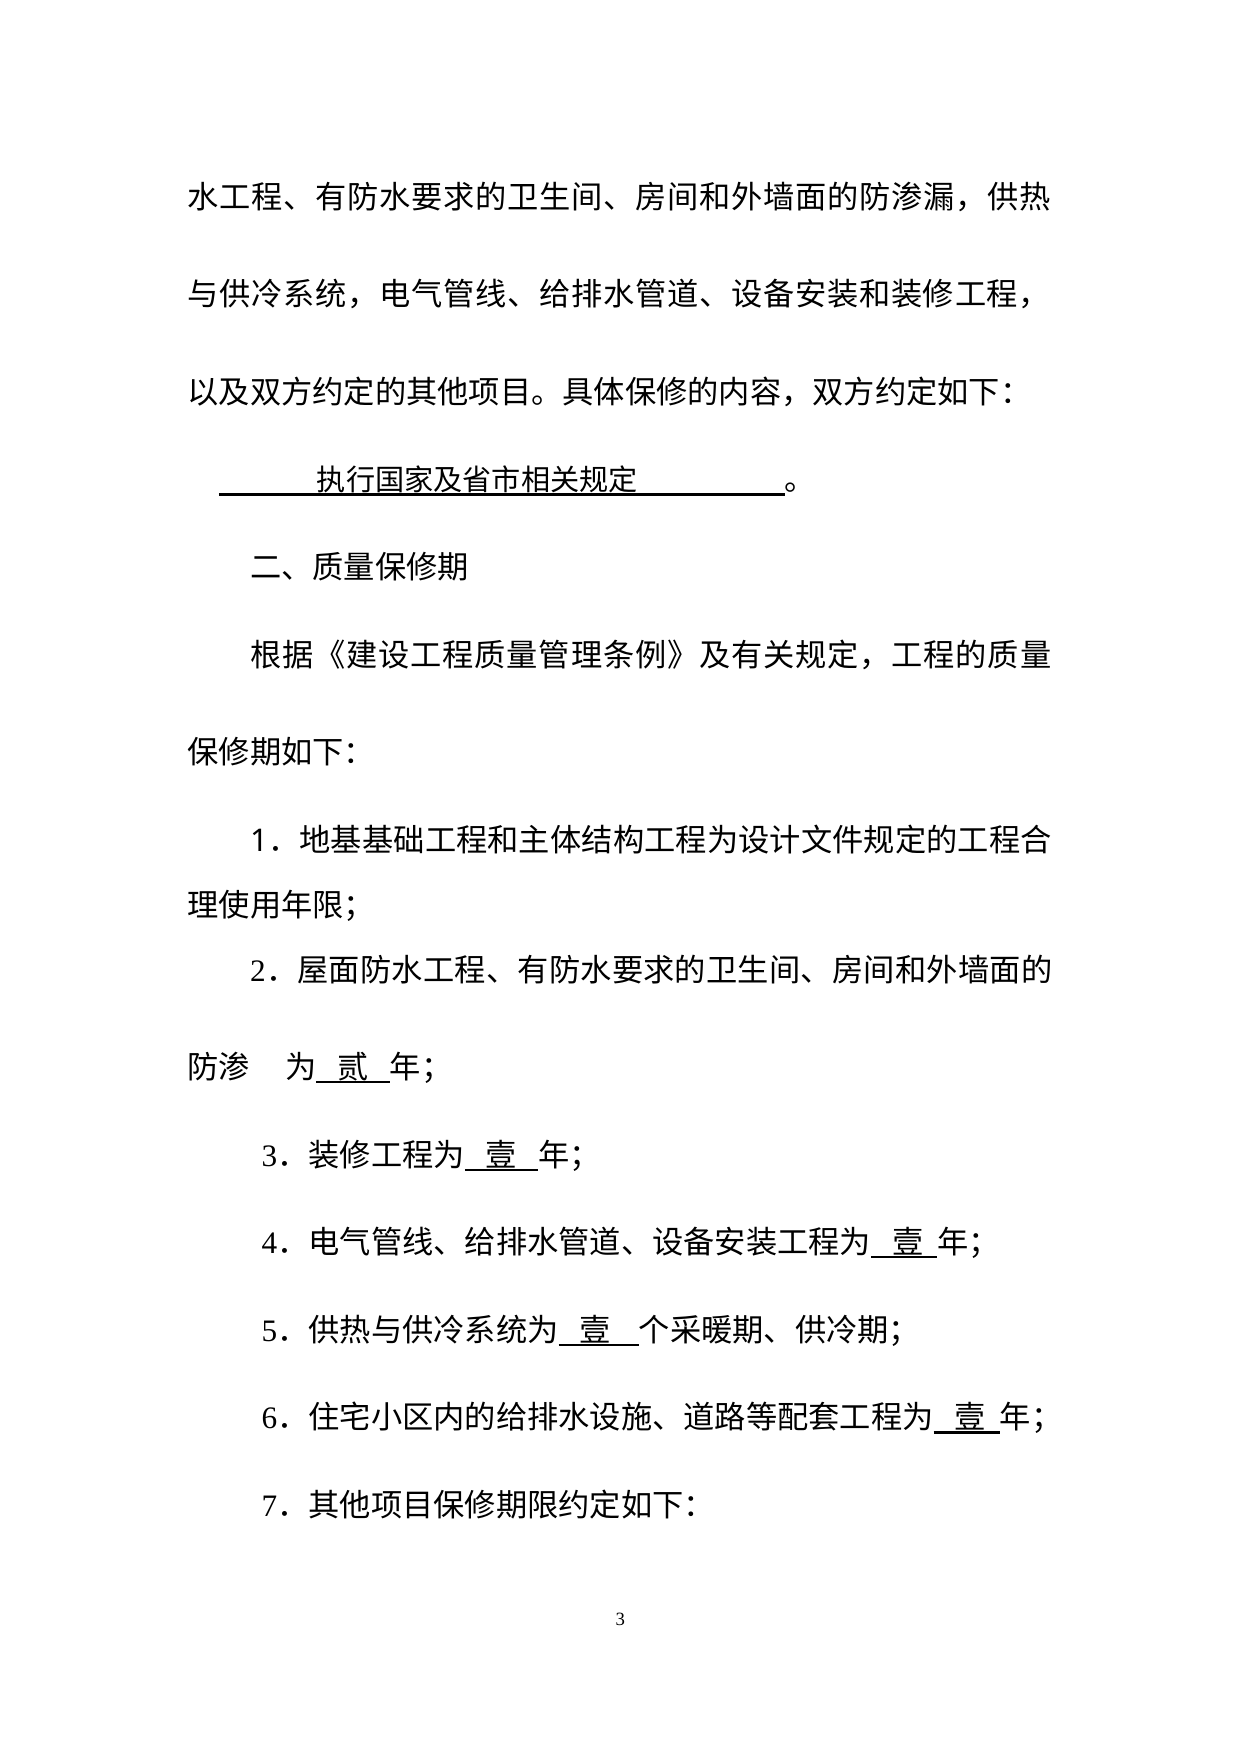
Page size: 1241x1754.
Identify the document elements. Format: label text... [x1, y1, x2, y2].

text 6．住宅小区内的给排水设施、道路等配套工程为 壹 年； [246, 1383, 1053, 1448]
text 执行国家及省市相关规定 。 [187, 444, 1053, 509]
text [187, 162, 1053, 422]
text 根据《建设工程质量管理条例》及有关规定，工程的质量保修期如下： [187, 620, 1053, 782]
text 5．供热与供冷系统为 壹 个采暖期、供冷期； [246, 1295, 1053, 1360]
text 2．屋面防水工程、有防水要求的卫生间、房间和外墙面的防渗 为 贰 年； [187, 935, 1053, 1097]
text 3．装修工程为 壹 年； [246, 1120, 1053, 1185]
text 7．其他项目保修期限约定如下： [246, 1470, 1053, 1535]
text 1．地基基础工程和主体结构工程为设计文件规定的工程合理使用年限； [187, 805, 1053, 935]
text 4．电气管线、给排水管道、设备安装工程为 壹 年； [246, 1208, 1053, 1273]
text 二、质量保修期 [187, 532, 1053, 597]
